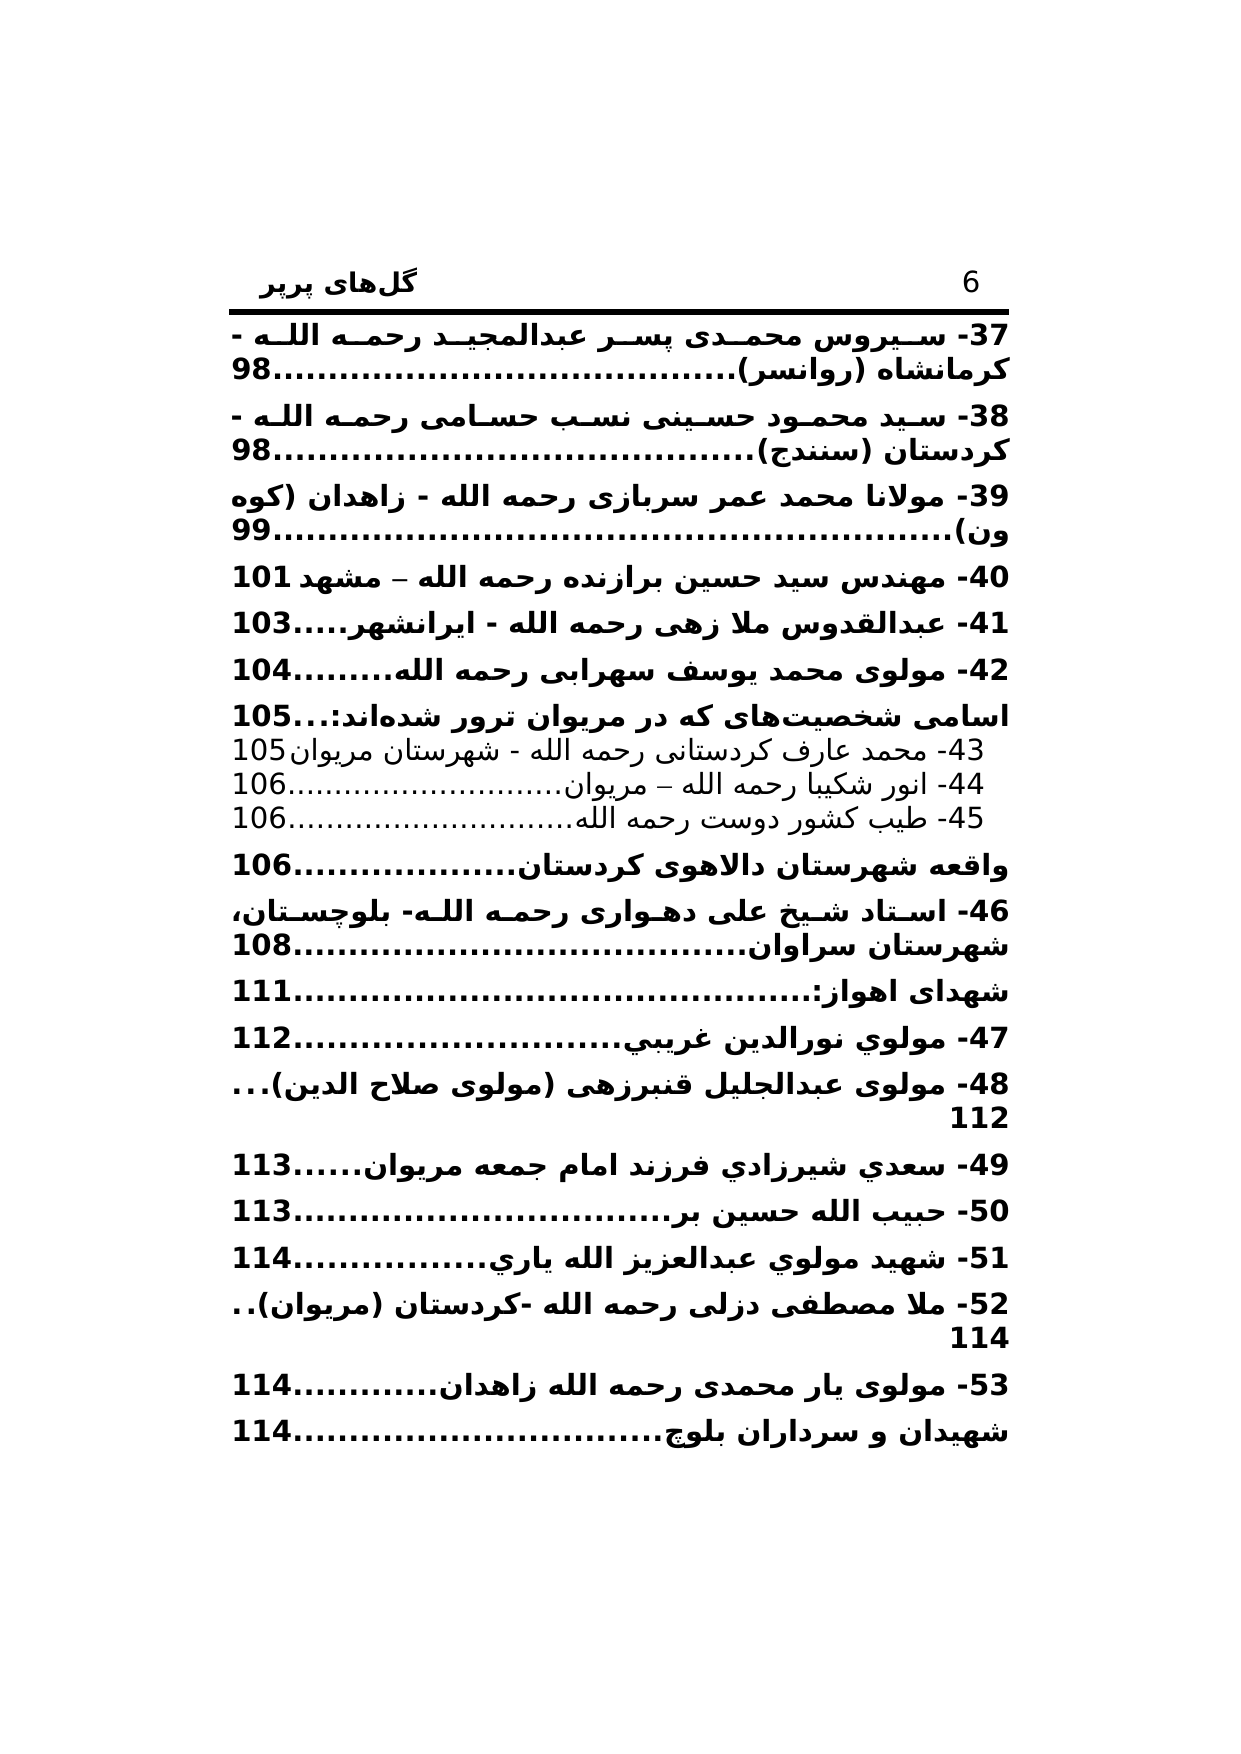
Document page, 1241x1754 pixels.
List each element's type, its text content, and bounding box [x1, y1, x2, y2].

text 41- عبدالقدوس ملا زهی رحمه الله - ایرانشهر 103 [230, 606, 1010, 640]
text 53- مولوی یار محمدی رحمه الله زاهدان 114 [230, 1368, 1010, 1402]
text 42- مولوی محمد یوسف سهرابی رحمه الله 104 [230, 653, 1010, 687]
text 52- ملا مصطفی دزلی رحمه الله -کردستان (مریوان) 114 [230, 1287, 1010, 1355]
text 43- محمد عارف کردستانی رحمه الله - شهرستان مریوان 105 [230, 733, 985, 767]
text شهدای اهواز: 111 [230, 975, 1010, 1009]
text 40- مهندس سید حسین برازنده رحمه الله – مشهد 101 [230, 560, 1010, 594]
text 45- طیب کشور دوست رحمه الله 106 [230, 801, 985, 835]
text اسامی شخصیت‌های که در مریوان ترور شده‌اند: 105 [230, 699, 1010, 733]
text 46- استاد شیخ علی دهواری رحمه الله- بلوچستان، شهرستان سراوان 108 [230, 894, 1010, 962]
text 37- سیروس محمدی پسر عبدالمجید رحمه الله - کرمانشاه (روانسر) 98 [230, 318, 1010, 386]
text 48- مولوی عبدالجلیل قنبرزهی (مولوی صلاح الدین) 112 [230, 1068, 1010, 1136]
text شهیدان و سرداران بلوچ 114 [230, 1414, 1010, 1448]
text 47- مولوي نورالدين غريبي 112 [230, 1021, 1010, 1055]
text 49- سعدي شيرزادي فرزند امام جمعه مريوان 113 [230, 1148, 1010, 1182]
text 44- انور شکیبا رحمه الله – مریوان 106 [230, 767, 985, 801]
text 50- حبيب الله حسين بر 113 [230, 1194, 1010, 1228]
text 39- مولانا محمد عمر سربازی رحمه الله - زاهدان (کوه ون) 99 [230, 479, 1010, 547]
text واقعه شهرستان دالاهوی کردستان 106 [230, 848, 1010, 882]
text 51- شهيد مولوي عبدالعزيز الله ياري 114 [230, 1241, 1010, 1275]
text 38- سید محمود حسینی نسب حسامی رحمه الله - کردستان (سنندج) 98 [230, 399, 1010, 467]
